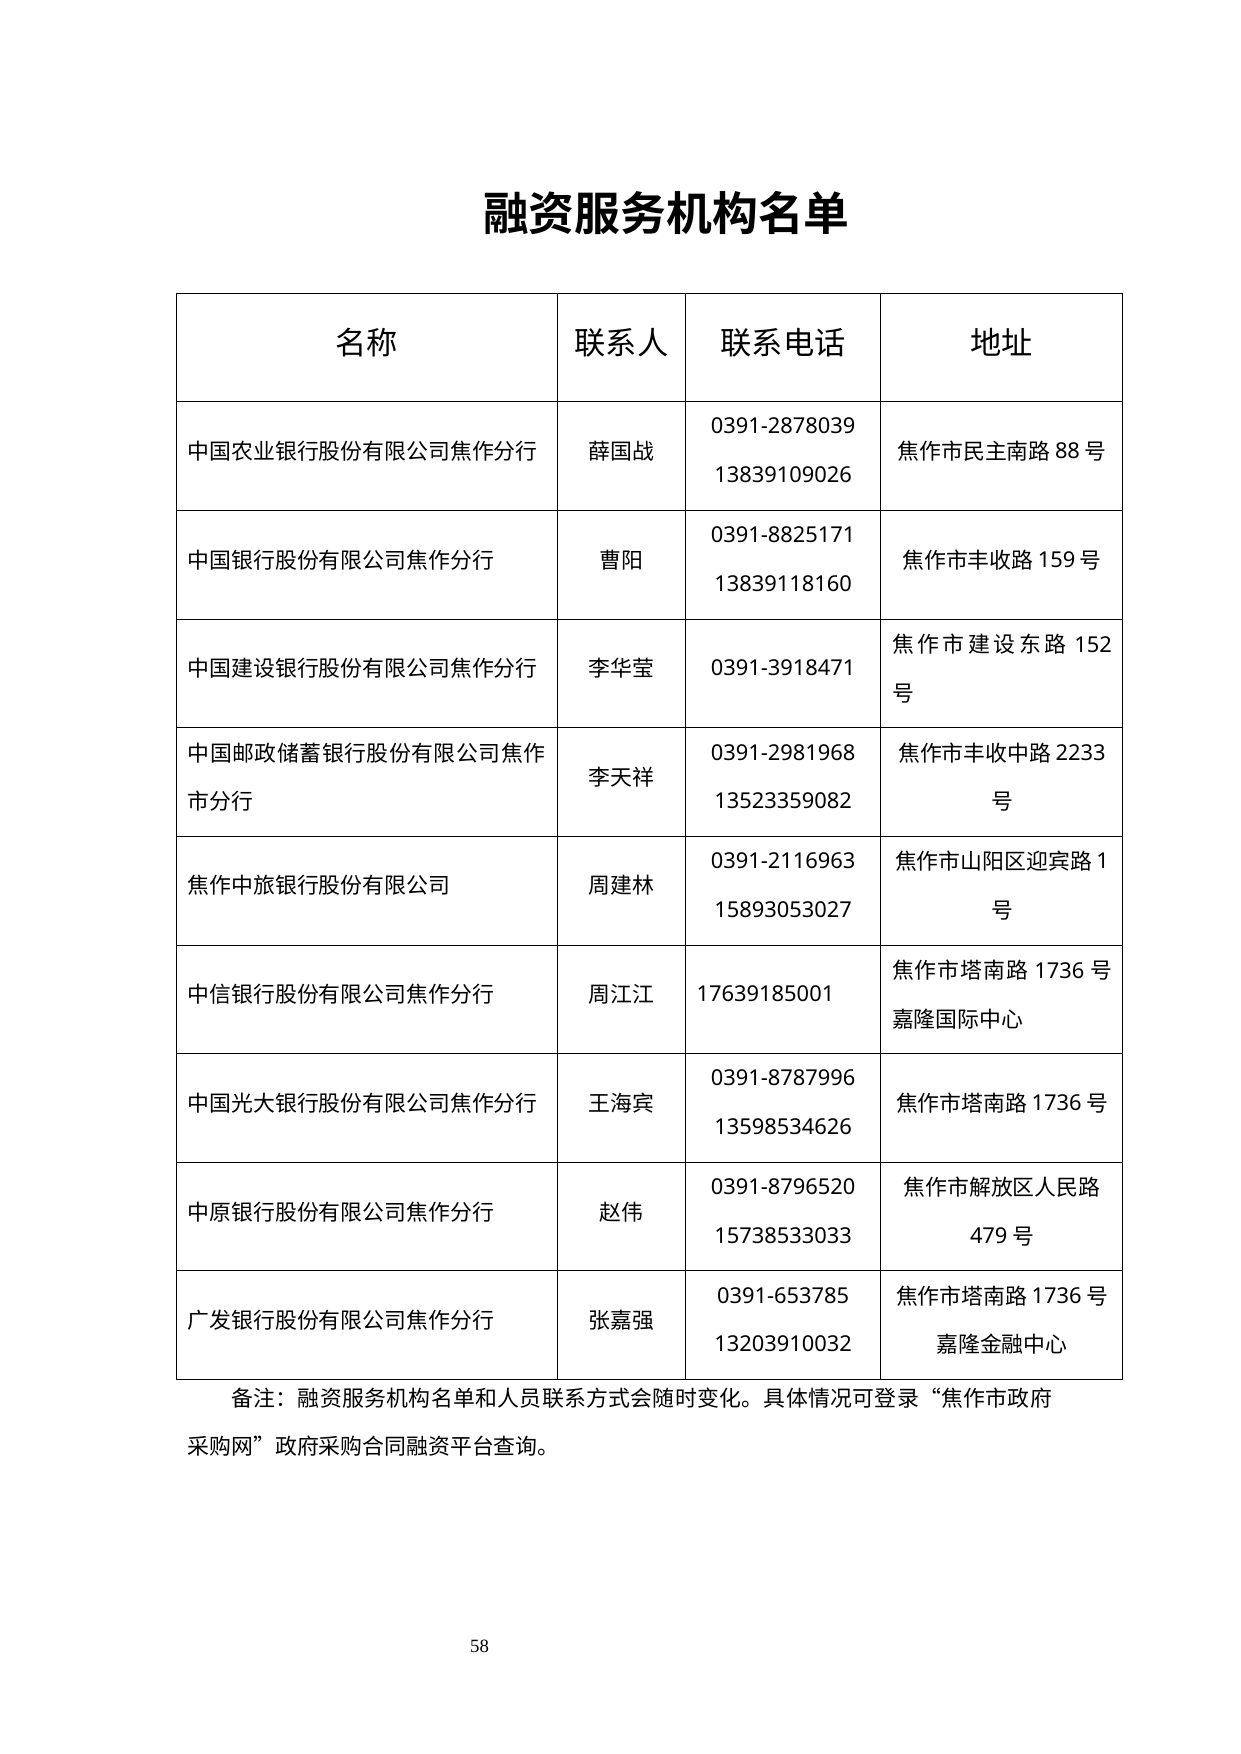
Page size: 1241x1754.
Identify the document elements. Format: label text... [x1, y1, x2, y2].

table_cell 焦作市民主南路88号 [881, 402, 1122, 510]
table_cell 0391-8787996 13598534626 [686, 1054, 880, 1162]
table_cell 焦作市建设东路152号 [881, 620, 1122, 727]
table_cell 0391-2116963 15893053027 [686, 837, 880, 944]
table_cell 17639185001 [686, 946, 880, 1053]
table_cell 0391-653785 13203910032 [686, 1271, 880, 1379]
table_cell 曹阳 [558, 511, 685, 618]
table_cell 王海宾 [558, 1054, 685, 1162]
table_cell 0391-3918471 [686, 620, 880, 727]
table_header 名称 [177, 294, 557, 401]
table_cell 中国建设银行股份有限公司焦作分行 [177, 620, 557, 727]
table_cell 焦作市丰收路159号 [881, 511, 1122, 618]
table_cell 中国邮政储蓄银行股份有限公司焦作市分行 [177, 728, 557, 836]
table_cell 周建林 [558, 837, 685, 944]
table_cell 李天祥 [558, 728, 685, 836]
table_cell 焦作中旅银行股份有限公司 [177, 837, 557, 944]
table_header 联系人 [558, 294, 685, 401]
table_cell 薛国战 [558, 402, 685, 510]
table_cell 焦作市山阳区迎宾路1号 [881, 837, 1122, 944]
text 融资服务机构名单 [187, 162, 1053, 259]
table_cell 中信银行股份有限公司焦作分行 [177, 946, 557, 1053]
table_cell 焦作市塔南路1736号 [881, 1054, 1122, 1162]
table_cell 张嘉强 [558, 1271, 685, 1379]
table_cell 0391-2981968 13523359082 [686, 728, 880, 836]
table_cell 李华莹 [558, 620, 685, 727]
table_header 联系电话 [686, 294, 880, 401]
text 备注：融资服务机构名单和人员联系方式会随时变化。具体情况可登录“焦作市政府采购网”政府采购合同融资平台查询。 [187, 1380, 1053, 1461]
table_cell 中国银行股份有限公司焦作分行 [177, 511, 557, 618]
table_header 地址 [881, 294, 1122, 401]
table_cell 赵伟 [558, 1163, 685, 1270]
table_cell 0391-8825171 13839118160 [686, 511, 880, 618]
table_cell 中原银行股份有限公司焦作分行 [177, 1163, 557, 1270]
table_cell 0391-8796520 15738533033 [686, 1163, 880, 1270]
table_cell 中国光大银行股份有限公司焦作分行 [177, 1054, 557, 1162]
table_cell 焦作市丰收中路2233号 [881, 728, 1122, 836]
table_cell 周江江 [558, 946, 685, 1053]
table_cell 中国农业银行股份有限公司焦作分行 [177, 402, 557, 510]
table_cell 焦作市塔南路1736号嘉隆国际中心 [881, 946, 1122, 1053]
table_cell 0391-2878039 13839109026 [686, 402, 880, 510]
table_cell 焦作市塔南路1736号嘉隆金融中心 [881, 1271, 1122, 1379]
table_cell 广发银行股份有限公司焦作分行 [177, 1271, 557, 1379]
table_cell 焦作市解放区人民路479号 [881, 1163, 1122, 1270]
